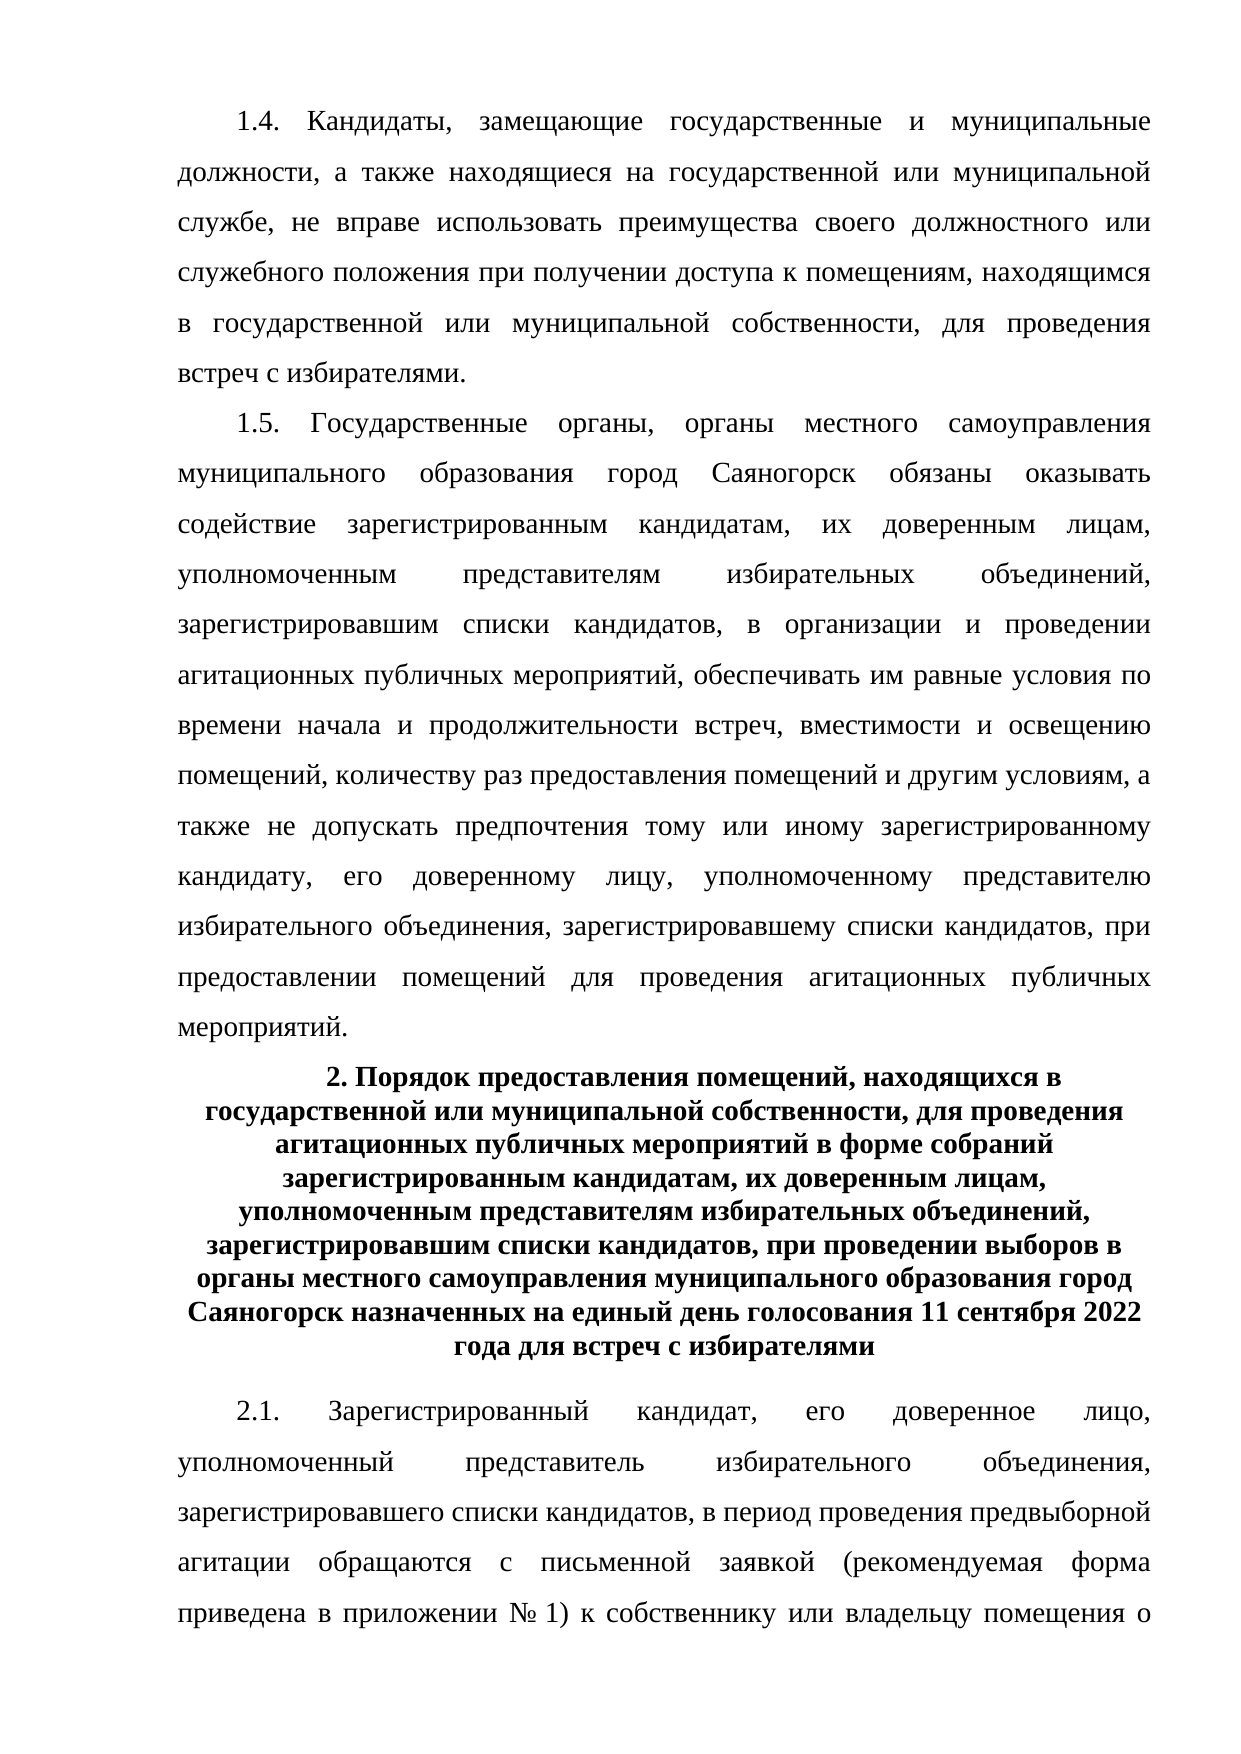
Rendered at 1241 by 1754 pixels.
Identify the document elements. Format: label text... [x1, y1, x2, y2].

text 1.4. Кандидаты, замещающие государственные и муниципальные должности, а также находящиеся на государственной или муниципальной службе, не вправе использовать преимущества своего должностного или служебного положения при получении доступа к помещениям, находящимся в государственной или муниципальной собственности, для проведения встреч с избирателями. [177, 103, 1152, 388]
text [177, 1393, 1152, 1628]
text 2. Порядок предоставления помещений, находящихся в государственной или муниципальной собственности, для проведения агитационных публичных мероприятий в форме собраний зарегистрированным кандидатам, их доверенным лицам, уполномоченным представителям избирательных объединений, зарегистрировавшим списки кандидатов, при проведении выборов в органы местного самоуправления муниципального образования город Саяногорск назначенных на единый день голосования 11 сентября 2022 года для встреч с избирателями [177, 1059, 1152, 1361]
text 1.5. Государственные органы, органы местного самоуправления муниципального образования город Саяногорск обязаны оказывать содействие зарегистрированным кандидатам, их доверенным лицам, уполномоченным представителям избирательных объединений, зарегистрировавшим списки кандидатов, в организации и проведении агитационных публичных мероприятий, обеспечивать им равные условия по времени начала и продолжительности встреч, вместимости и освещению помещений, количеству раз предоставления помещений и другим условиям, а также не допускать предпочтения тому или иному зарегистрированному кандидату, его доверенному лицу, уполномоченному представителю избирательного объединения, зарегистрировавшему списки кандидатов, при предоставлении помещений для проведения агитационных публичных мероприятий. [177, 405, 1152, 1043]
